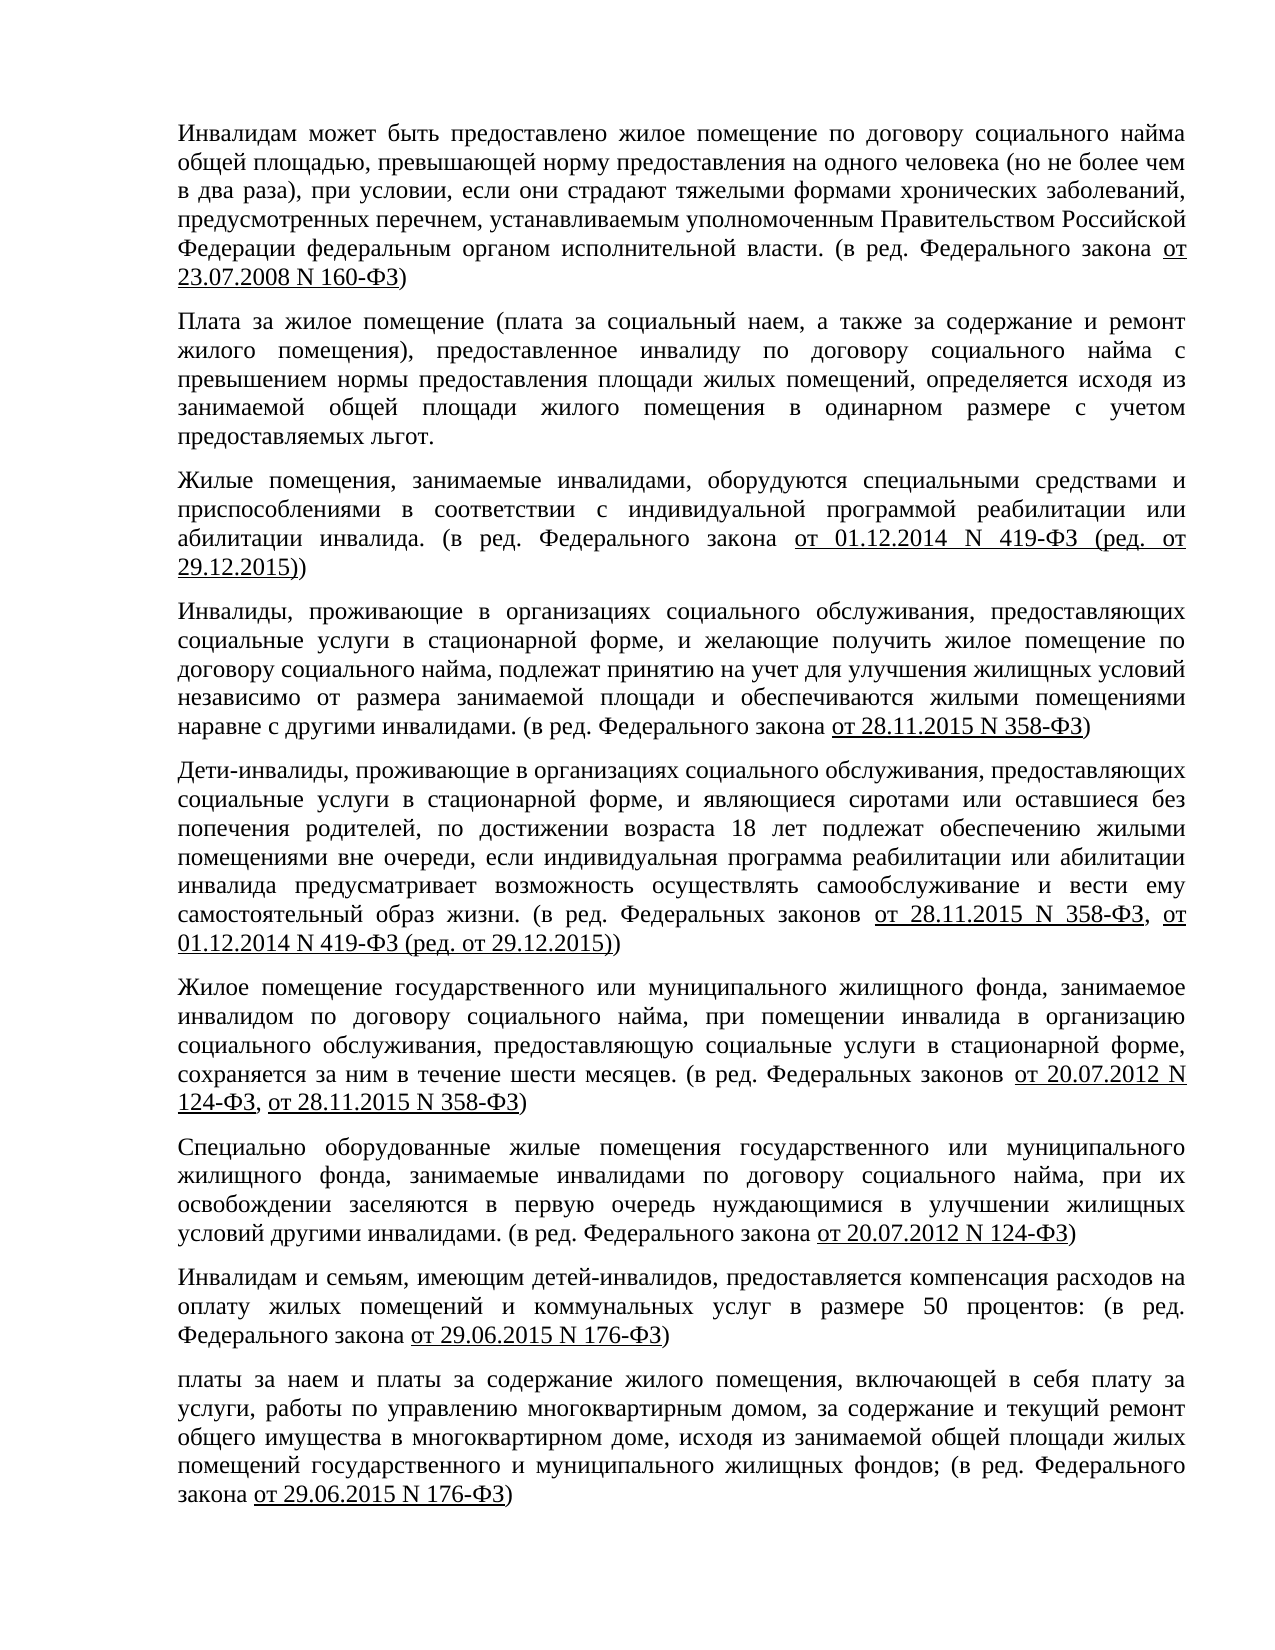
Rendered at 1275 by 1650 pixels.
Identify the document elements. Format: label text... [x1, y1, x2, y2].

text Дети-инвалиды, проживающие в организациях социального обслуживания, предоставляющих социальные услуги в стационарной форме, и являющиеся сиротами или оставшиеся без попечения родителей, по достижении возраста 18 лет подлежат обеспечению жилыми помещениями вне очереди, если индивидуальная программа реабилитации или абилитации инвалида предусматривает возможность осуществлять самообслуживание и вести ему самостоятельный образ жизни. (в ред. Федеральных законов от 28.11.2015 N 358-ФЗ, от 01.12.2014 N 419-ФЗ (ред. от 29.12.2015)) [177, 756, 1186, 957]
text Инвалидам и семьям, имеющим детей-инвалидов, предоставляется компенсация расходов на оплату жилых помещений и коммунальных услуг в размере 50 процентов: (в ред. Федерального закона от 29.06.2015 N 176-ФЗ) [177, 1262, 1186, 1349]
text Инвалидам может быть предоставлено жилое помещение по договору социального найма общей площадью, превышающей норму предоставления на одного человека (но не более чем в два раза), при условии, если они страдают тяжелыми формами хронических заболеваний, предусмотренных перечнем, устанавливаемым уполномоченным Правительством Российской Федерации федеральным органом исполнительной власти. (в ред. Федерального закона от 23.07.2008 N 160-ФЗ) [177, 118, 1186, 291]
text Инвалиды, проживающие в организациях социального обслуживания, предоставляющих социальные услуги в стационарной форме, и желающие получить жилое помещение по договору социального найма, подлежат принятию на учет для улучшения жилищных условий независимо от размера занимаемой площади и обеспечиваются жилыми помещениями наравне с другими инвалидами. (в ред. Федерального закона от 28.11.2015 N 358-ФЗ) [177, 596, 1186, 740]
text Специально оборудованные жилые помещения государственного или муниципального жилищного фонда, занимаемые инвалидами по договору социального найма, при их освобождении заселяются в первую очередь нуждающимися в улучшении жилищных условий другими инвалидами. (в ред. Федерального закона от 20.07.2012 N 124-ФЗ) [177, 1132, 1186, 1247]
text платы за наем и платы за содержание жилого помещения, включающей в себя плату за услуги, работы по управлению многоквартирным домом, за содержание и текущий ремонт общего имущества в многоквартирном доме, исходя из занимаемой общей площади жилых помещений государственного и муниципального жилищных фондов; (в ред. Федерального закона от 29.06.2015 N 176-ФЗ) [177, 1364, 1186, 1508]
text Жилые помещения, занимаемые инвалидами, оборудуются специальными средствами и приспособлениями в соответствии с индивидуальной программой реабилитации или абилитации инвалида. (в ред. Федерального закона от 01.12.2014 N 419-ФЗ (ред. от 29.12.2015)) [177, 466, 1186, 581]
text Жилое помещение государственного или муниципального жилищного фонда, занимаемое инвалидом по договору социального найма, при помещении инвалида в организацию социального обслуживания, предоставляющую социальные услуги в стационарной форме, сохраняется за ним в течение шести месяцев. (в ред. Федеральных законов от 20.07.2012 N 124-ФЗ, от 28.11.2015 N 358-ФЗ) [177, 972, 1186, 1116]
text Плата за жилое помещение (плата за социальный наем, а также за содержание и ремонт жилого помещения), предоставленное инвалиду по договору социального найма с превышением нормы предоставления площади жилых помещений, определяется исходя из занимаемой общей площади жилого помещения в одинарном размере с учетом предоставляемых льгот. [177, 306, 1186, 450]
